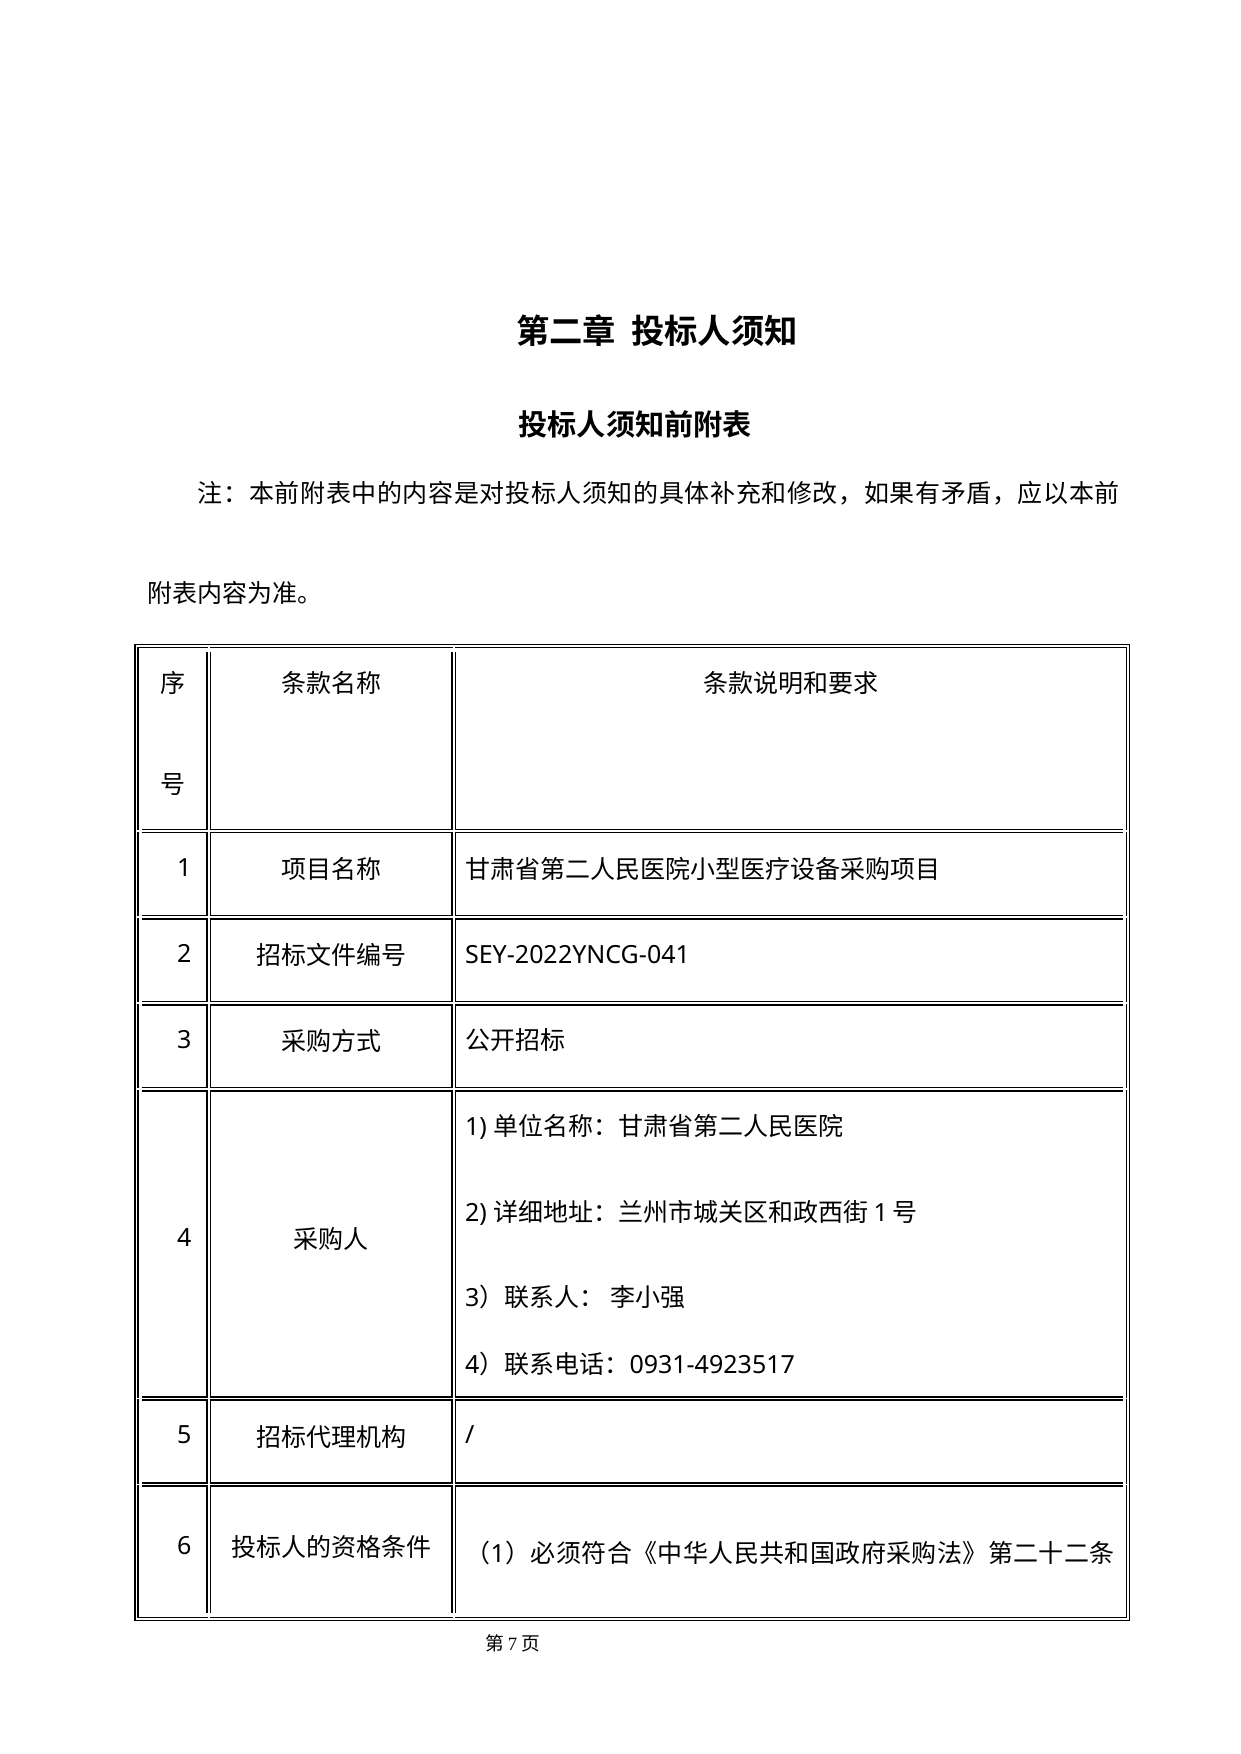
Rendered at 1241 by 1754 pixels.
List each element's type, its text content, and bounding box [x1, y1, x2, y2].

table_cell SEY-2022YNCG-041 [454, 915, 1128, 1001]
table_cell 单位名称：甘肃省第二人民医院 详细地址：兰州市城关区和政西街1号 3）联系人： 李小强 4）联系电话：0931-4923517 [454, 1087, 1128, 1396]
table_cell 投标人的资格条件 [209, 1482, 454, 1616]
table_cell / [454, 1396, 1128, 1482]
table_header 序号 [136, 645, 209, 829]
table_cell 招标文件编号 [211, 920, 451, 1001]
table_cell 公开招标 [454, 1001, 1128, 1087]
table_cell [454, 1482, 1128, 1616]
table_cell [136, 829, 209, 915]
table_cell [136, 1396, 209, 1482]
subtitle 第二章 投标人须知 [148, 296, 1122, 363]
table_header 条款说明和要求 [454, 648, 1126, 829]
table_cell 招标代理机构 [211, 1401, 451, 1482]
table_cell 项目名称 [211, 833, 451, 915]
table_cell 采购人 [211, 1092, 451, 1396]
table_header 条款名称 [209, 645, 454, 829]
table_cell [136, 1001, 209, 1087]
text 注：本前附表中的内容是对投标人须知的具体补充和修改，如果有矛盾，应以本前附表内容为准。 [148, 458, 1122, 626]
table_cell [136, 1087, 209, 1396]
table_cell 采购方式 [211, 1006, 451, 1087]
subtitle 投标人须知前附表 [148, 389, 1122, 456]
table_cell [136, 1482, 209, 1616]
table_cell 甘肃省第二人民医院小型医疗设备采购项目 [454, 829, 1128, 915]
table_cell [136, 915, 209, 1001]
